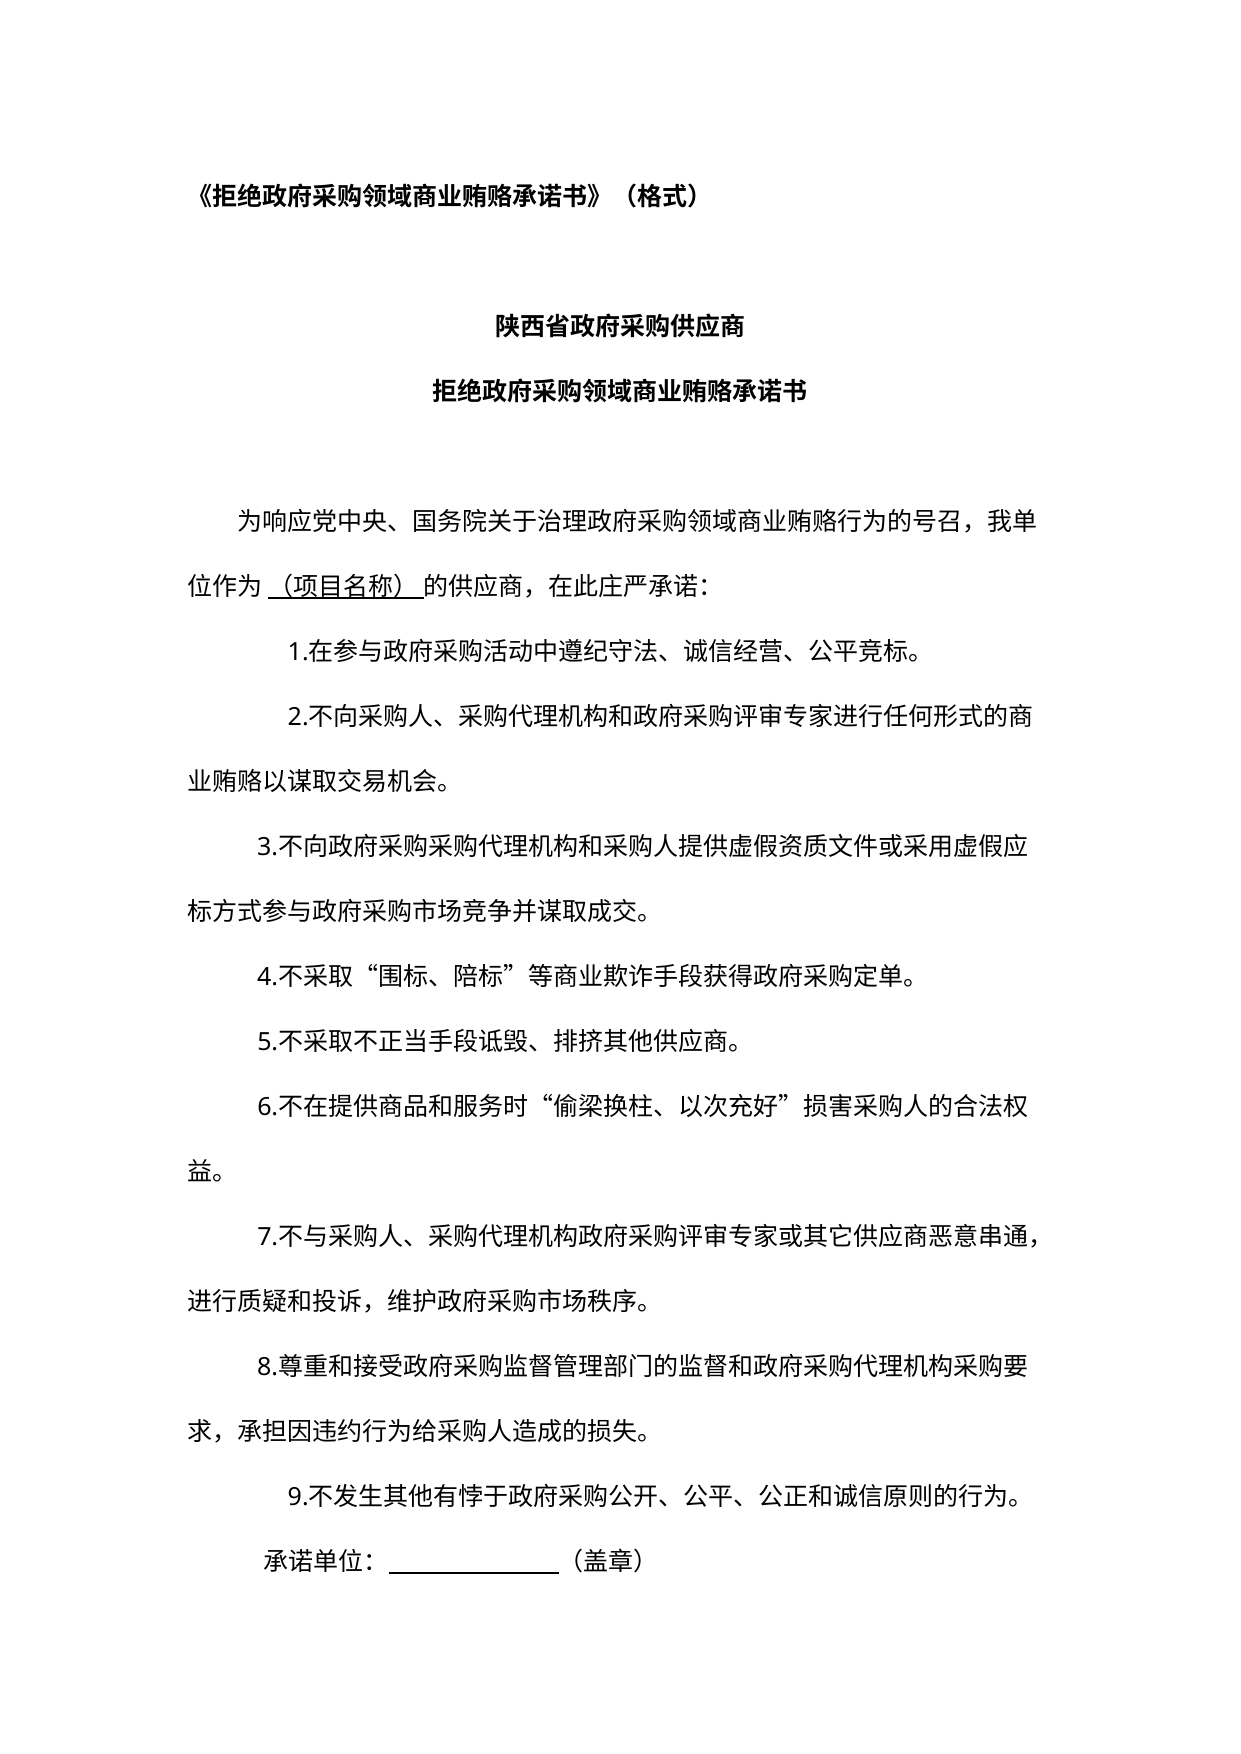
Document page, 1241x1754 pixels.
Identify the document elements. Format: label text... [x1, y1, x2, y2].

text 《拒绝政府采购领域商业贿赂承诺书》（格式） [187, 162, 1053, 227]
text 8.尊重和接受政府采购监督管理部门的监督和政府采购代理机构采购要求，承担因违约行为给采购人造成的损失。 [187, 1332, 1053, 1462]
text 7.不与采购人、采购代理机构政府采购评审专家或其它供应商恶意串通，进行质疑和投诉，维护政府采购市场秩序。 [187, 1202, 1053, 1332]
text 承诺单位： （盖章） [187, 1527, 1053, 1592]
text 陕西省政府采购供应商 [187, 292, 1053, 357]
text 3.不向政府采购采购代理机构和采购人提供虚假资质文件或采用虚假应标方式参与政府采购市场竞争并谋取成交。 [187, 812, 1053, 942]
text 拒绝政府采购领域商业贿赂承诺书 [187, 357, 1053, 422]
text 4.不采取“围标、陪标”等商业欺诈手段获得政府采购定单。 [187, 942, 1053, 1007]
text 2.不向采购人、采购代理机构和政府采购评审专家进行任何形式的商业贿赂以谋取交易机会。 [187, 682, 1053, 812]
text 5.不采取不正当手段诋毁、排挤其他供应商。 [187, 1007, 1053, 1072]
text 为响应党中央、国务院关于治理政府采购领域商业贿赂行为的号召，我单位作为 （项目名称） 的供应商，在此庄严承诺： [187, 487, 1053, 617]
text 1.在参与政府采购活动中遵纪守法、诚信经营、公平竞标。 [187, 617, 1053, 682]
text 9.不发生其他有悖于政府采购公开、公平、公正和诚信原则的行为。 [187, 1462, 1053, 1527]
text 6.不在提供商品和服务时“偷梁换柱、以次充好”损害采购人的合法权益。 [187, 1072, 1053, 1202]
